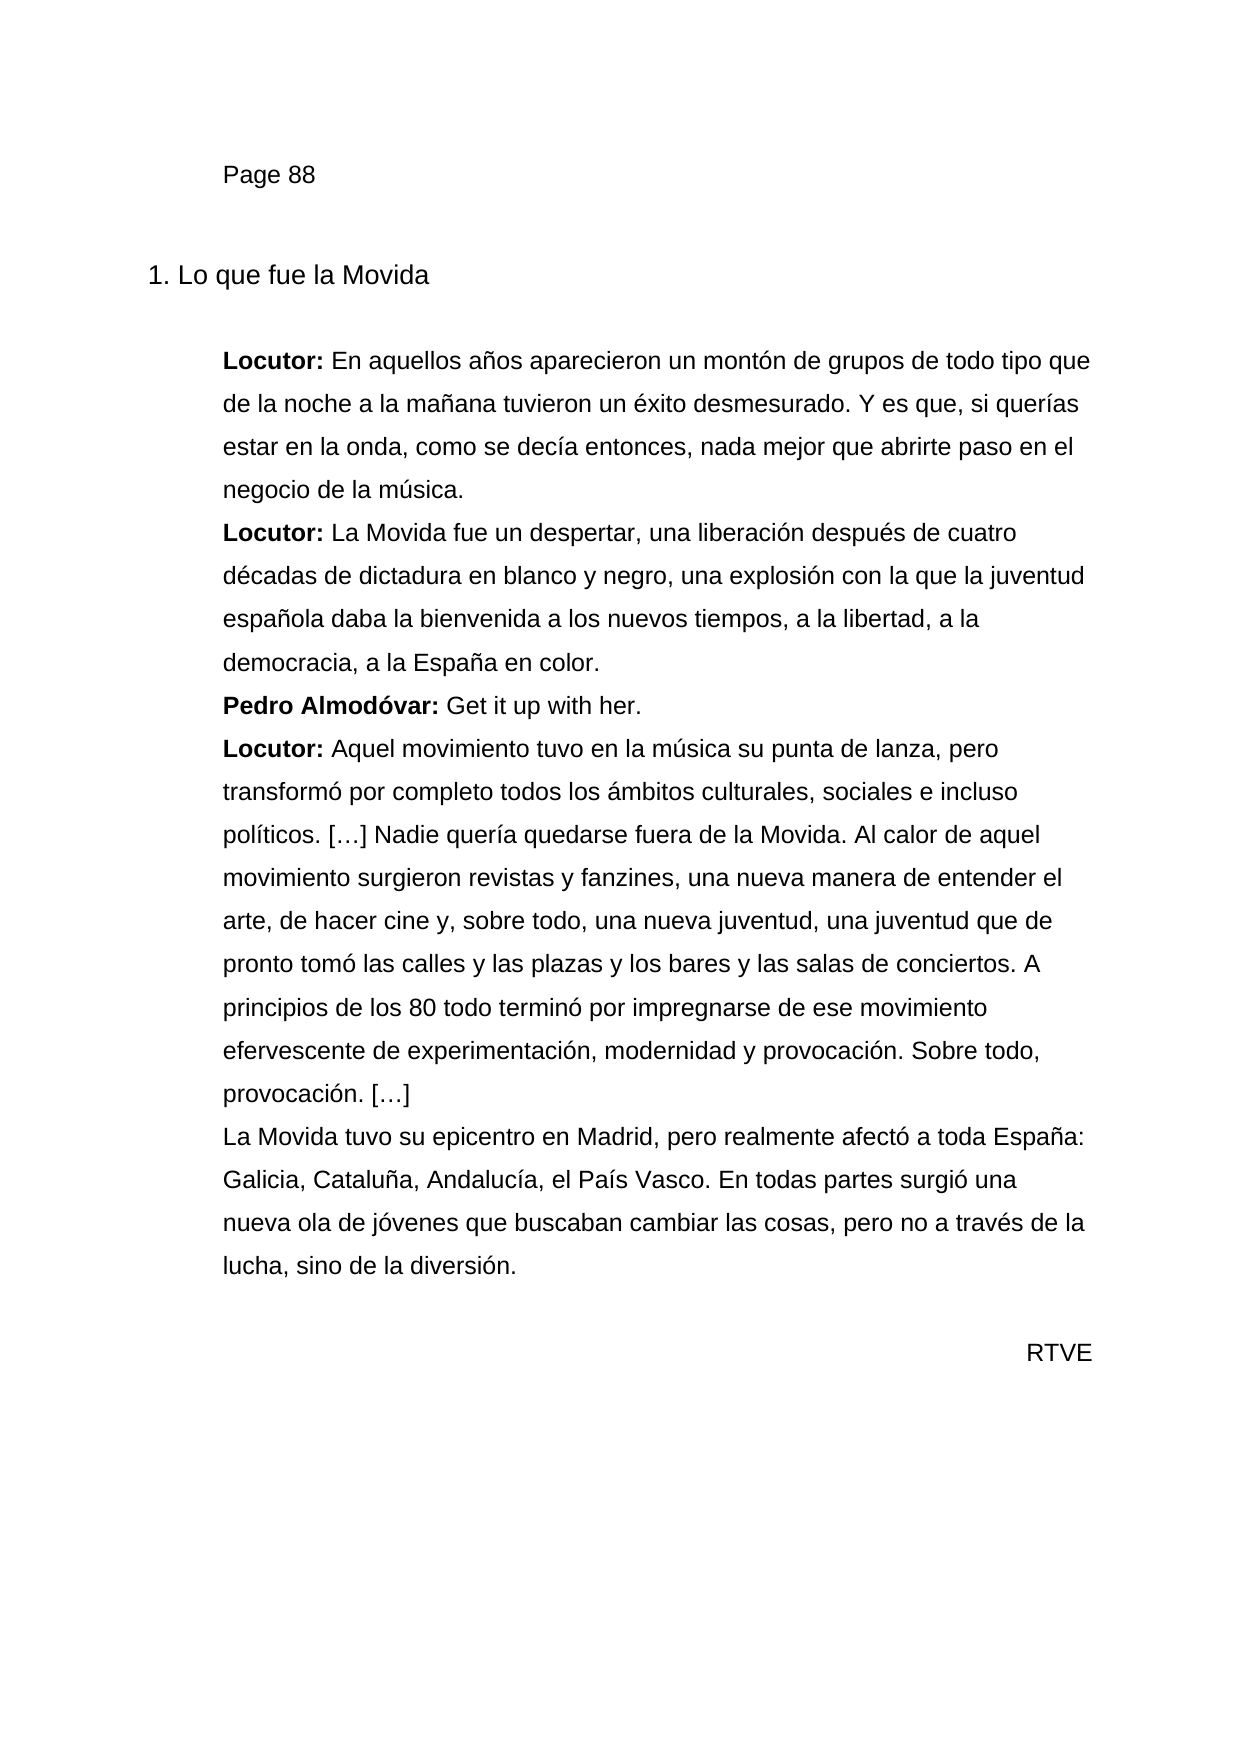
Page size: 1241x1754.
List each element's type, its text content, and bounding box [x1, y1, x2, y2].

list La Movida tuvo su epicentro en Madrid, pero realmente afectó a toda España: Galicia, Cataluña, Andalucía, el País Vasco. En todas partes surgió una nueva ola de jóvenes que buscaban cambiar las cosas, pero no a través de la lucha, sino de la diversión. [223, 1122, 1093, 1280]
list Locutor: La Movida fue un despertar, una liberación después de cuatro décadas de dictadura en blanco y negro, una explosión con la que la juventud española daba la bienvenida a los nuevos tiempos, a la libertad, a la democracia, a la España en color. [223, 518, 1093, 676]
list movimiento surgieron revistas y fanzines, una nueva manera de entender el arte, de hacer cine y, sobre todo, una nueva juventud, una juventud que de pronto tomó las calles y las plazas y los bares y las salas de conciertos. A principios de los 80 todo terminó por impregnarse de ese movimiento efervescente de experimentación, modernidad y provocación. Sobre todo, provocación. […] [223, 863, 1093, 1108]
list Pedro Almodóvar: Get it up with her. [223, 691, 1093, 719]
subtitle 1. Lo que fue la Movida [148, 259, 1093, 290]
list Page 88 [223, 160, 1093, 189]
list RTVE [223, 1338, 1093, 1366]
list Locutor: En aquellos años aparecieron un montón de grupos de todo tipo que de la noche a la mañana tuvieron un éxito desmesurado. Y es que, si querías estar en la onda, como se decía entonces, nada mejor que abrirte paso en el [223, 346, 1093, 461]
list negocio de la música. [223, 475, 1093, 504]
list Locutor: Aquel movimiento tuvo en la música su punta de lanza, pero transformó por completo todos los ámbitos culturales, sociales e incluso políticos. […] Nadie quería quedarse fuera de la Movida. Al calor de aquel [223, 734, 1093, 849]
